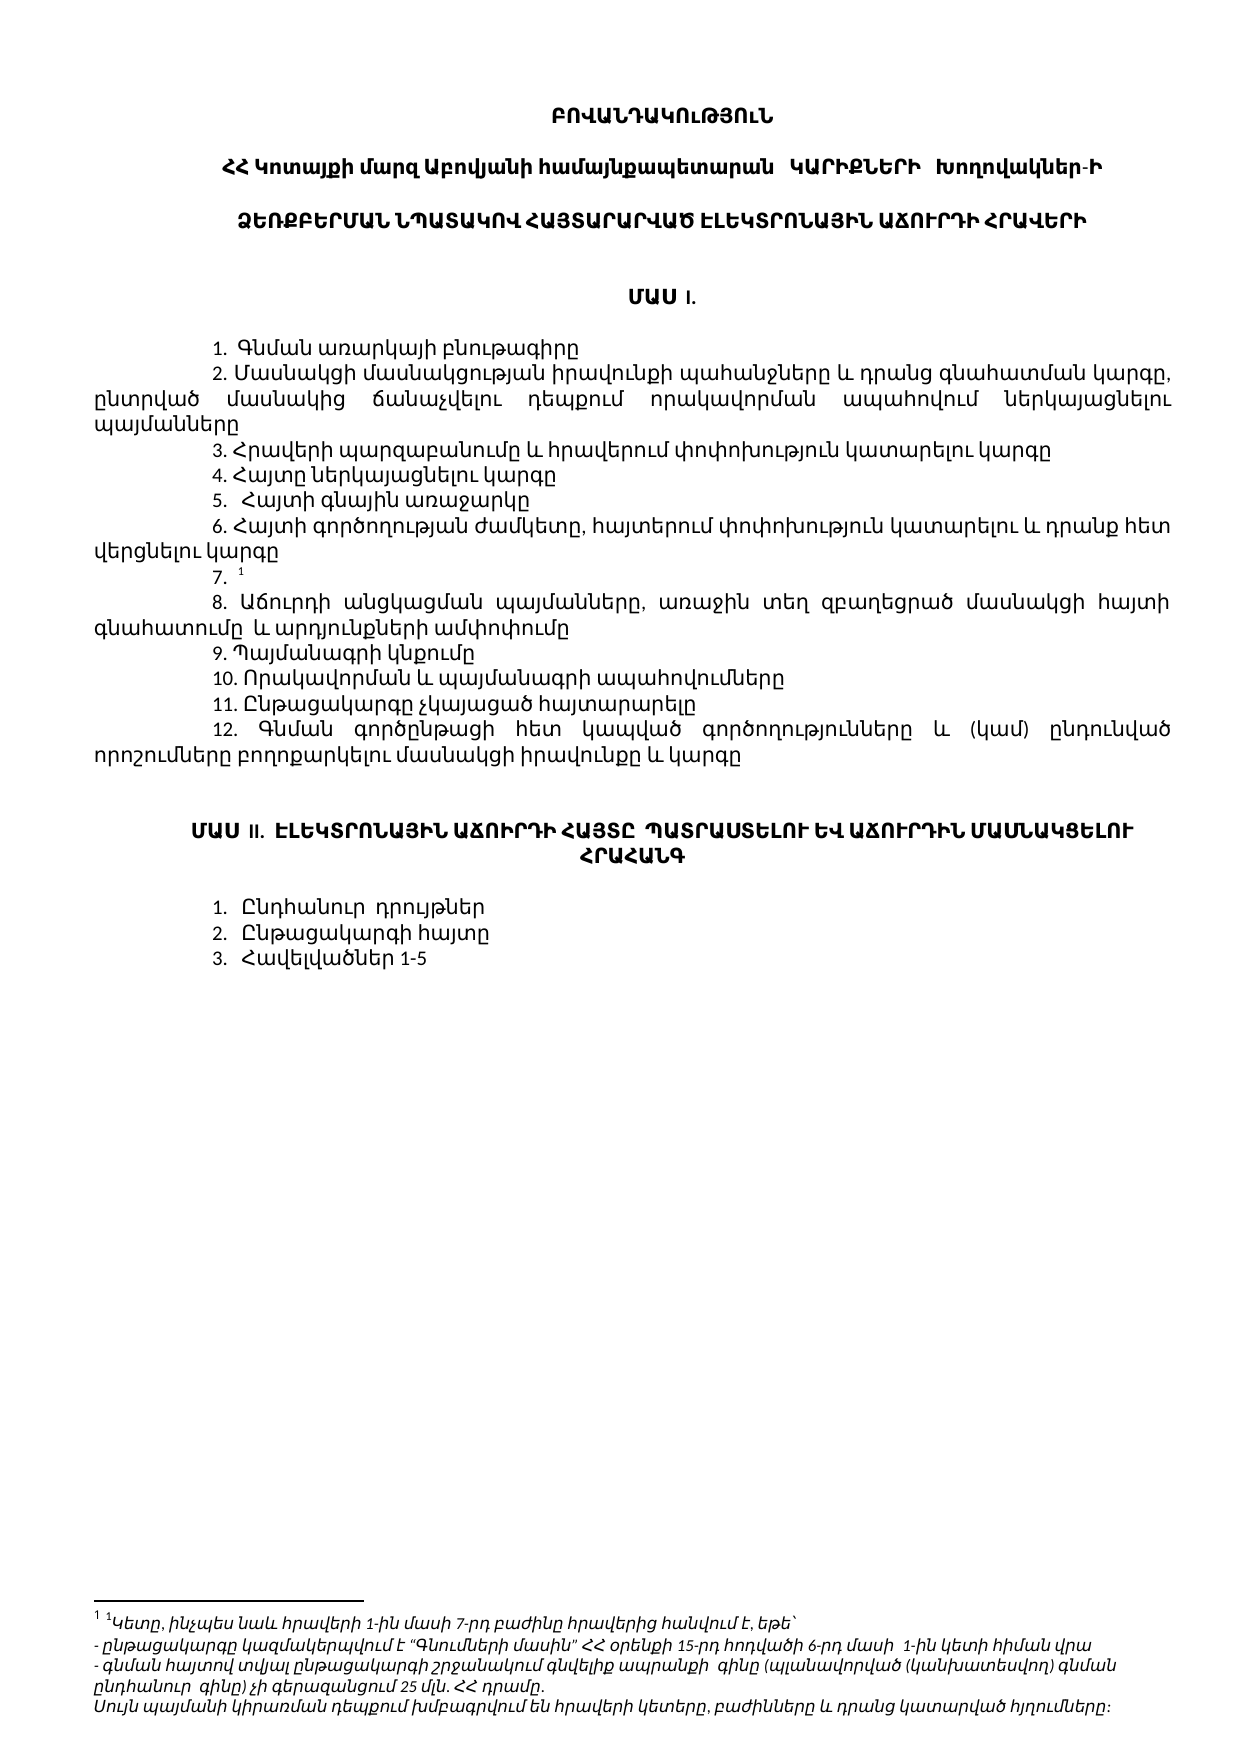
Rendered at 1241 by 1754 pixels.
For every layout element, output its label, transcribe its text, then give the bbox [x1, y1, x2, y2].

text 3. Հրավերի պարզաբանումը և հրավերում փոփոխություն կատարելու կարգը [94, 437, 1171, 462]
text 8. Աճուրդի անցկացման պայմանները, առաջին տեղ զբաղեցրած մասնակցի հայտի գնահատումը և արդյունքների ամփոփումը [94, 589, 1171, 640]
text 11. Ընթացակարգը չկայացած հայտարարելը [94, 691, 1171, 716]
text 9. Պայմանագրի կնքումը [94, 640, 1171, 666]
text 2. Ընթացակարգի հայտը [94, 920, 1171, 945]
text ՀՀ Կոտայքի մարզ Աբովյանի համայնքապետարան ԿԱՐԻՔՆԵՐԻ Խողովակներ-Ի [94, 154, 1171, 179]
text 10. Որակավորման և պայմանագրի ապահովումները [94, 666, 1171, 691]
text 12. Գնման գործընթացի հետ կապված գործողությունները և (կամ) ընդունված որոշումները բողոքարկելու մասնակցի իրավունքը և կարգը [94, 716, 1171, 767]
text ԲՈՎԱՆԴԱԿՈւԹՅՈւՆ [94, 103, 1171, 128]
text 3. Հավելվածներ 1-5 [94, 945, 1171, 971]
text 1. Գնման առարկայի բնութագիրը [94, 335, 1171, 361]
text ՄԱՍ I. [94, 284, 1171, 310]
text 4. Հայտը ներկայացնելու կարգը [94, 462, 1171, 488]
text 1. Ընդհանուր դրույթներ [94, 894, 1171, 920]
text 5. Հայտի գնային առաջարկը [94, 488, 1171, 513]
text ՄԱՍ II. ԷԼԵԿՏՐՈՆԱՅԻՆ ԱՃՈԻՐԴԻ ՀԱՅՏԸ ՊԱՏՐԱՍՏԵԼՈՒ ԵՎ ԱՃՈՒՐԴԻՆ ՄԱՍՆԱԿՑԵԼՈՒ ՀՐԱՀԱՆԳ [94, 818, 1171, 869]
text 2. Մասնակցի մասնակցության իրավունքի պահանջները և դրանց գնահատման կարգը, ընտրված մասնակից ճանաչվելու դեպքում որակավորման ապահովում ներկայացնելու պայմանները [94, 361, 1171, 437]
text 7. 1 [94, 564, 1171, 589]
text ՁԵՌՔԲԵՐՄԱՆ ՆՊԱՏԱԿՈՎ ՀԱՅՏԱՐԱՐՎԱԾ ԷԼԵԿՏՐՈՆԱՅԻՆ ԱՃՈՒՐԴԻ ՀՐԱՎԵՐԻ [94, 208, 1171, 233]
text 6. Հայտի գործողության ժամկետը, հայտերում փոփոխություն կատարելու և դրանք հետ վերցնելու կարգը [94, 513, 1171, 564]
